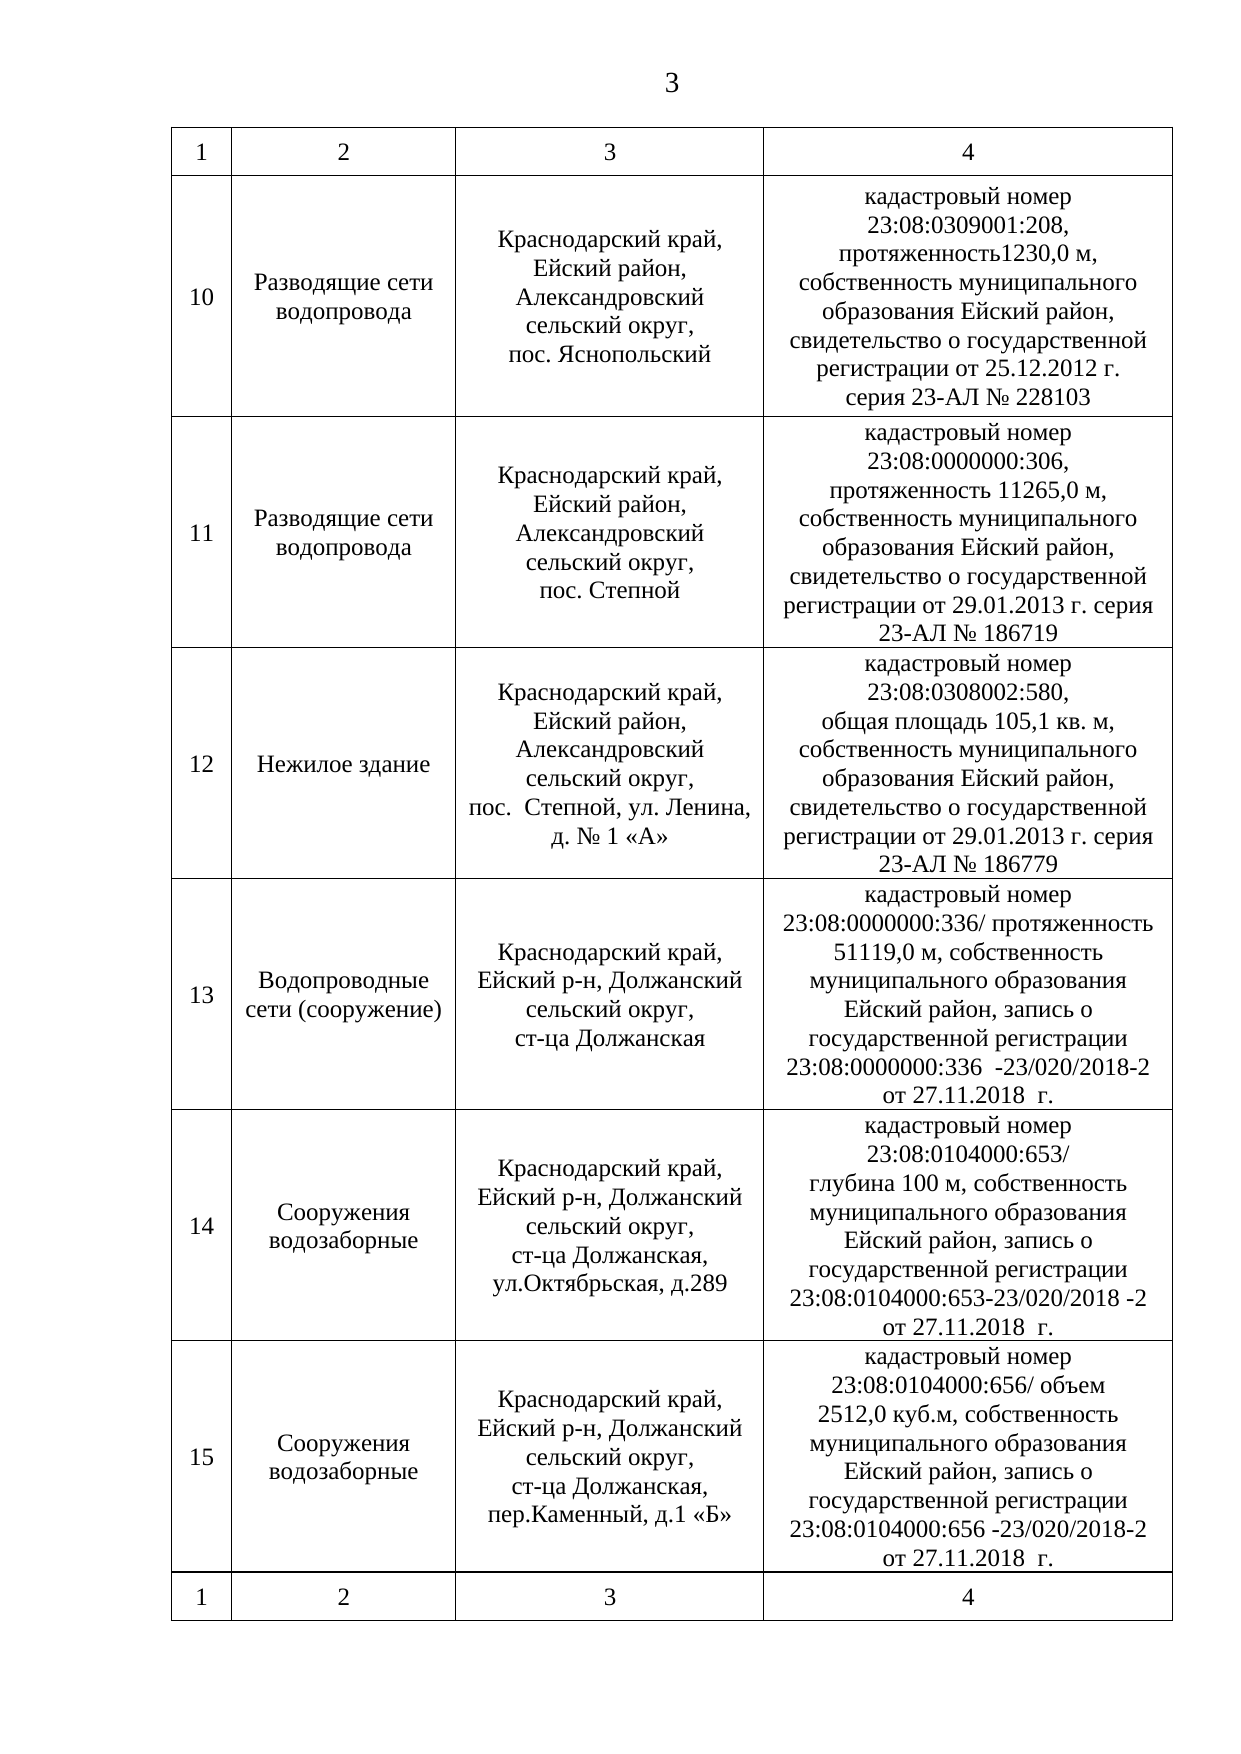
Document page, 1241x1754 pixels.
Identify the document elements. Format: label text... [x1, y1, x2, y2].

table_cell Краснодарский край, Ейский р-н, Должанский сельский округ, ст-ца Должанская [456, 879, 763, 1109]
table_cell 2 [232, 1573, 455, 1620]
table_cell Разводящие сети водопровода [232, 417, 455, 647]
table_cell 3 [456, 128, 763, 175]
table_cell Нежилое здание [232, 648, 455, 878]
table_cell Сооружения водозаборные [232, 1341, 455, 1571]
table_cell 12 [172, 648, 231, 878]
table_cell кадастровый номер 23:08:0000000:336/ протяженность 51119,0 м, собственность муниципального образования Ейский район, запись о государственной регистрации 23:08:0000000:336 -23/020/2018-2 от 27.11.2018 г. [764, 879, 1172, 1109]
table_cell кадастровый номер 23:08:0000000:306, протяженность 11265,0 м, собственность муниципального образования Ейский район, свидетельство о государственной регистрации от 29.01.2013 г. серия 23-АЛ № 186719 [764, 417, 1172, 647]
table_cell 10 [172, 176, 231, 416]
table_cell Краснодарский край, Ейский р-н, Должанский сельский округ, ст-ца Должанская, пер.Каменный, д.1 «Б» [456, 1341, 763, 1571]
table_cell кадастровый номер 23:08:0309001:208, протяженность1230,0 м, собственность муниципального образования Ейский район, свидетельство о государственной регистрации от 25.12.2012 г. серия 23-АЛ № 228103 [764, 176, 1172, 416]
table_cell Краснодарский край, Ейский район, Александровский сельский округ, пос. Степной [456, 417, 763, 647]
table_cell 13 [172, 879, 231, 1109]
table_cell Водопроводные сети (сооружение) [232, 879, 455, 1109]
table_cell Разводящие сети водопровода [232, 176, 455, 416]
table_cell 2 [232, 128, 455, 175]
table_cell Краснодарский край, Ейский р-н, Должанский сельский округ, ст-ца Должанская, ул.Октябрьская, д.289 [456, 1110, 763, 1340]
table_cell 4 [764, 1573, 1172, 1620]
table_cell Краснодарский край, Ейский район, Александровский сельский округ, пос. Яснопольский [456, 176, 763, 416]
table_cell кадастровый номер 23:08:0104000:656/ объем 2512,0 куб.м, собственность муниципального образования Ейский район, запись о государственной регистрации 23:08:0104000:656 -23/020/2018-2 от 27.11.2018 г. [764, 1341, 1172, 1571]
table_cell 4 [764, 128, 1172, 175]
table_cell Краснодарский край, Ейский район, Александровский сельский округ, пос. Степной, ул. Ленина, д. № 1 «А» [456, 648, 763, 878]
table_cell 11 [172, 417, 231, 647]
table_cell 1 [172, 128, 231, 175]
table_cell 15 [172, 1341, 231, 1571]
table_cell кадастровый номер 23:08:0104000:653/ глубина 100 м, собственность муниципального образования Ейский район, запись о государственной регистрации 23:08:0104000:653-23/020/2018 -2 от 27.11.2018 г. [764, 1110, 1172, 1340]
table_cell 1 [172, 1573, 231, 1620]
table_cell кадастровый номер 23:08:0308002:580, общая площадь 105,1 кв. м, собственность муниципального образования Ейский район, свидетельство о государственной регистрации от 29.01.2013 г. серия 23-АЛ № 186779 [764, 648, 1172, 878]
table_cell 3 [456, 1573, 763, 1620]
table_cell 14 [172, 1110, 231, 1340]
table_cell Сооружения водозаборные [232, 1110, 455, 1340]
